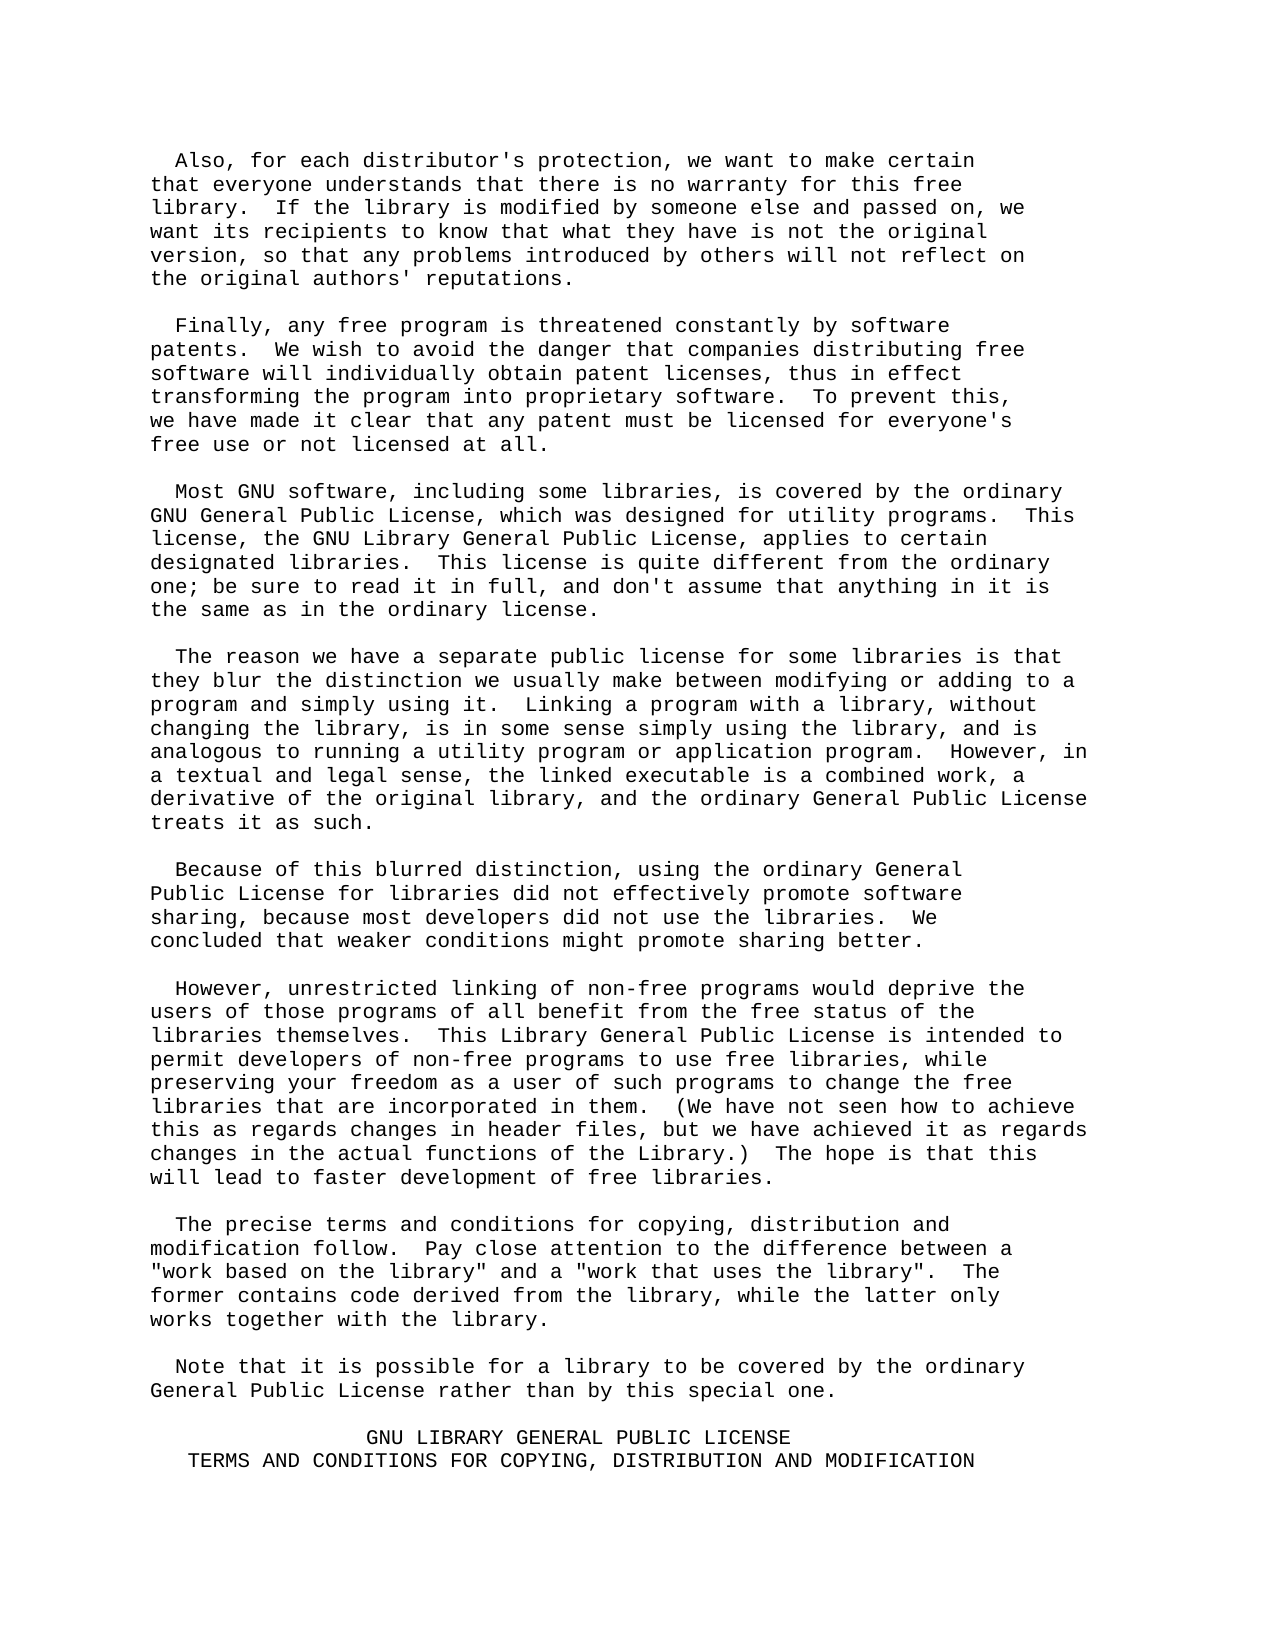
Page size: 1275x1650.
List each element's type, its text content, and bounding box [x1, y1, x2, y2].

text However, unrestricted linking of non-free programs would deprive the [150, 978, 1125, 1001]
text Note that it is possible for a library to be covered by the ordinary [150, 1356, 1125, 1379]
text The reason we have a separate public license for some libraries is that [150, 647, 1125, 670]
text preserving your freedom as a user of such programs to change the free [150, 1072, 1125, 1096]
text want its recipients to know that what they have is not the original [150, 221, 1125, 244]
text they blur the distinction we usually make between modifying or adding to a [150, 670, 1125, 694]
text derivative of the original library, and the ordinary General Public License [150, 788, 1125, 812]
text analogous to running a utility program or application program. However, in [150, 741, 1125, 765]
text Most GNU software, including some libraries, is covered by the ordinary [150, 481, 1125, 505]
text TERMS AND CONDITIONS FOR COPYING, DISTRIBUTION AND MODIFICATION [150, 1451, 1125, 1474]
text will lead to faster development of free libraries. [150, 1167, 1125, 1190]
text libraries themselves. This Library General Public License is intended to [150, 1025, 1125, 1048]
text software will individually obtain patent licenses, thus in effect [150, 363, 1125, 386]
text GNU General Public License, which was designed for utility programs. This [150, 505, 1125, 528]
text designated libraries. This license is quite different from the ordinary [150, 552, 1125, 576]
text patents. We wish to avoid the danger that companies distributing free [150, 339, 1125, 363]
text changing the library, is in some sense simply using the library, and is [150, 717, 1125, 741]
text transforming the program into proprietary software. To prevent this, [150, 386, 1125, 410]
text GNU LIBRARY GENERAL PUBLIC LICENSE [150, 1427, 1125, 1451]
text Also, for each distributor's protection, we want to make certain [150, 150, 1125, 174]
text program and simply using it. Linking a program with a library, without [150, 694, 1125, 717]
text permit developers of non-free programs to use free libraries, while [150, 1048, 1125, 1072]
text treats it as such. [150, 812, 1125, 836]
text the original authors' reputations. [150, 268, 1125, 292]
text version, so that any problems introduced by others will not reflect on [150, 244, 1125, 268]
text former contains code derived from the library, while the latter only [150, 1285, 1125, 1309]
text modification follow. Pay close attention to the difference between a [150, 1238, 1125, 1261]
text "work based on the library" and a "work that uses the library". The [150, 1261, 1125, 1285]
text works together with the library. [150, 1309, 1125, 1332]
text concluded that weaker conditions might promote sharing better. [150, 930, 1125, 954]
text changes in the actual functions of the Library.) The hope is that this [150, 1143, 1125, 1167]
text Public License for libraries did not effectively promote software [150, 883, 1125, 907]
text we have made it clear that any patent must be licensed for everyone's [150, 410, 1125, 434]
text one; be sure to read it in full, and don't assume that anything in it is [150, 576, 1125, 599]
text a textual and legal sense, the linked executable is a combined work, a [150, 765, 1125, 788]
text Finally, any free program is threatened constantly by software [150, 316, 1125, 339]
text users of those programs of all benefit from the free status of the [150, 1001, 1125, 1025]
text Because of this blurred distinction, using the ordinary General [150, 859, 1125, 883]
text license, the GNU Library General Public License, applies to certain [150, 528, 1125, 552]
text General Public License rather than by this special one. [150, 1379, 1125, 1403]
text library. If the library is modified by someone else and passed on, we [150, 197, 1125, 221]
text sharing, because most developers did not use the libraries. We [150, 907, 1125, 930]
text that everyone understands that there is no warranty for this free [150, 174, 1125, 197]
text free use or not licensed at all. [150, 434, 1125, 457]
text this as regards changes in header files, but we have achieved it as regards [150, 1119, 1125, 1143]
text the same as in the ordinary license. [150, 599, 1125, 623]
text libraries that are incorporated in them. (We have not seen how to achieve [150, 1096, 1125, 1119]
text The precise terms and conditions for copying, distribution and [150, 1214, 1125, 1238]
